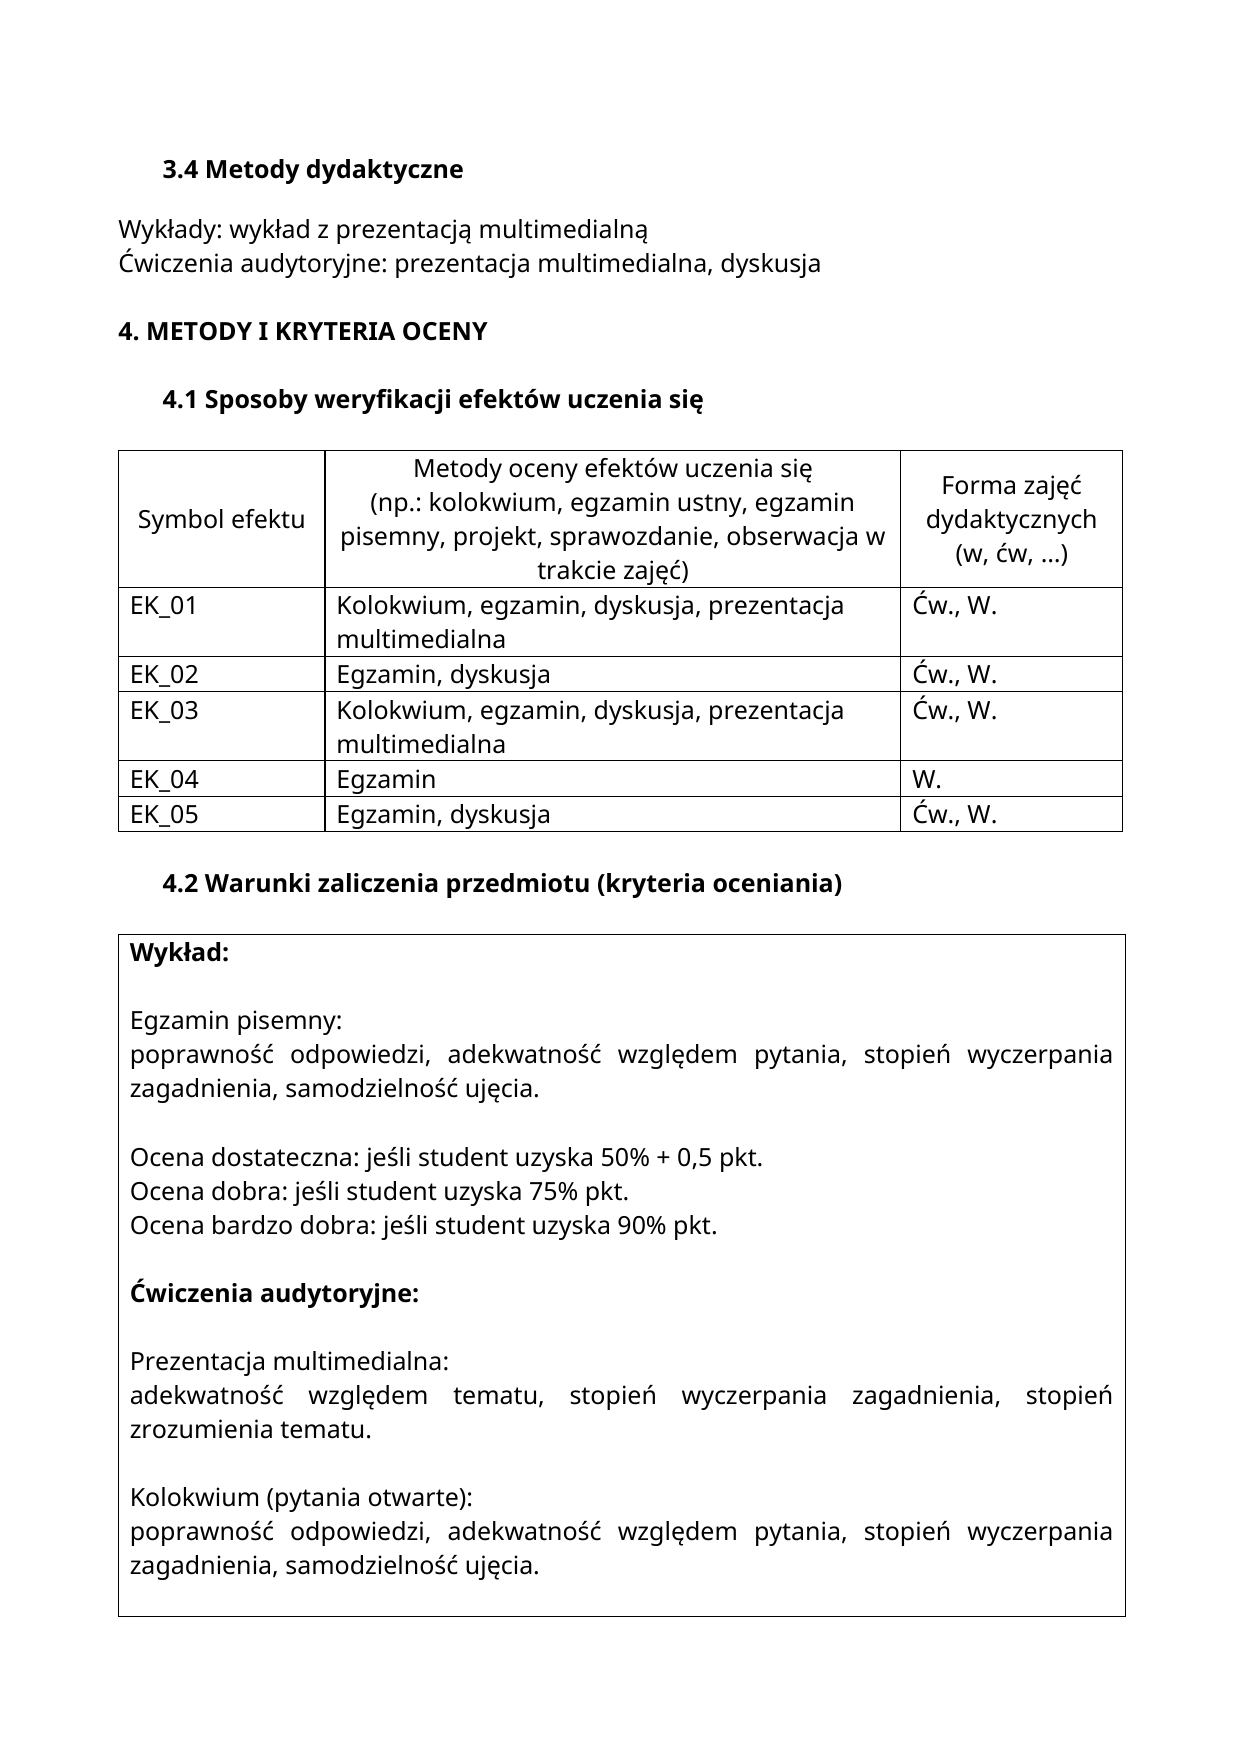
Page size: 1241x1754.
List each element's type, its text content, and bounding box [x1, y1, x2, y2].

table_header Metody oceny efektów uczenia się (np.: kolokwium, egzamin ustny, egzamin pisemny, projekt, sprawozdanie, obserwacja w trakcie zajęć) [326, 451, 900, 587]
table_cell Egzamin [326, 761, 900, 796]
text 4.1 Sposoby weryfikacji efektów uczenia się [162, 382, 1122, 416]
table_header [119, 935, 1125, 1616]
table_cell Ćw., W. [901, 657, 1122, 691]
table_header Symbol efektu [119, 451, 324, 587]
table_header Forma zajęć dydaktycznych (w, ćw, …) [901, 451, 1122, 587]
table_cell Ćw., W. [901, 588, 1122, 656]
table_cell EK_01 [119, 588, 324, 656]
text 3.4 Metody dydaktyczne [162, 152, 1122, 186]
table_cell Egzamin, dyskusja [326, 657, 900, 691]
text Ćwiczenia audytoryjne: prezentacja multimedialna, dyskusja [118, 245, 1122, 279]
table_cell EK_04 [119, 761, 324, 796]
table_cell Egzamin, dyskusja [326, 797, 900, 831]
table_cell Ćw., W. [901, 797, 1122, 831]
table_cell Kolokwium, egzamin, dyskusja, prezentacja multimedialna [326, 692, 900, 760]
text Wykłady: wykład z prezentacją multimedialną [118, 211, 1122, 245]
table_cell W. [901, 761, 1122, 796]
table_cell EK_03 [119, 692, 324, 760]
text 4. METODY I KRYTERIA OCENY [118, 313, 1122, 347]
table_cell Ćw., W. [901, 692, 1122, 760]
text 4.2 Warunki zaliczenia przedmiotu (kryteria oceniania) [162, 866, 1122, 900]
table_cell EK_05 [119, 797, 324, 831]
table_cell EK_02 [119, 657, 324, 691]
table_cell Kolokwium, egzamin, dyskusja, prezentacja multimedialna [326, 588, 900, 656]
